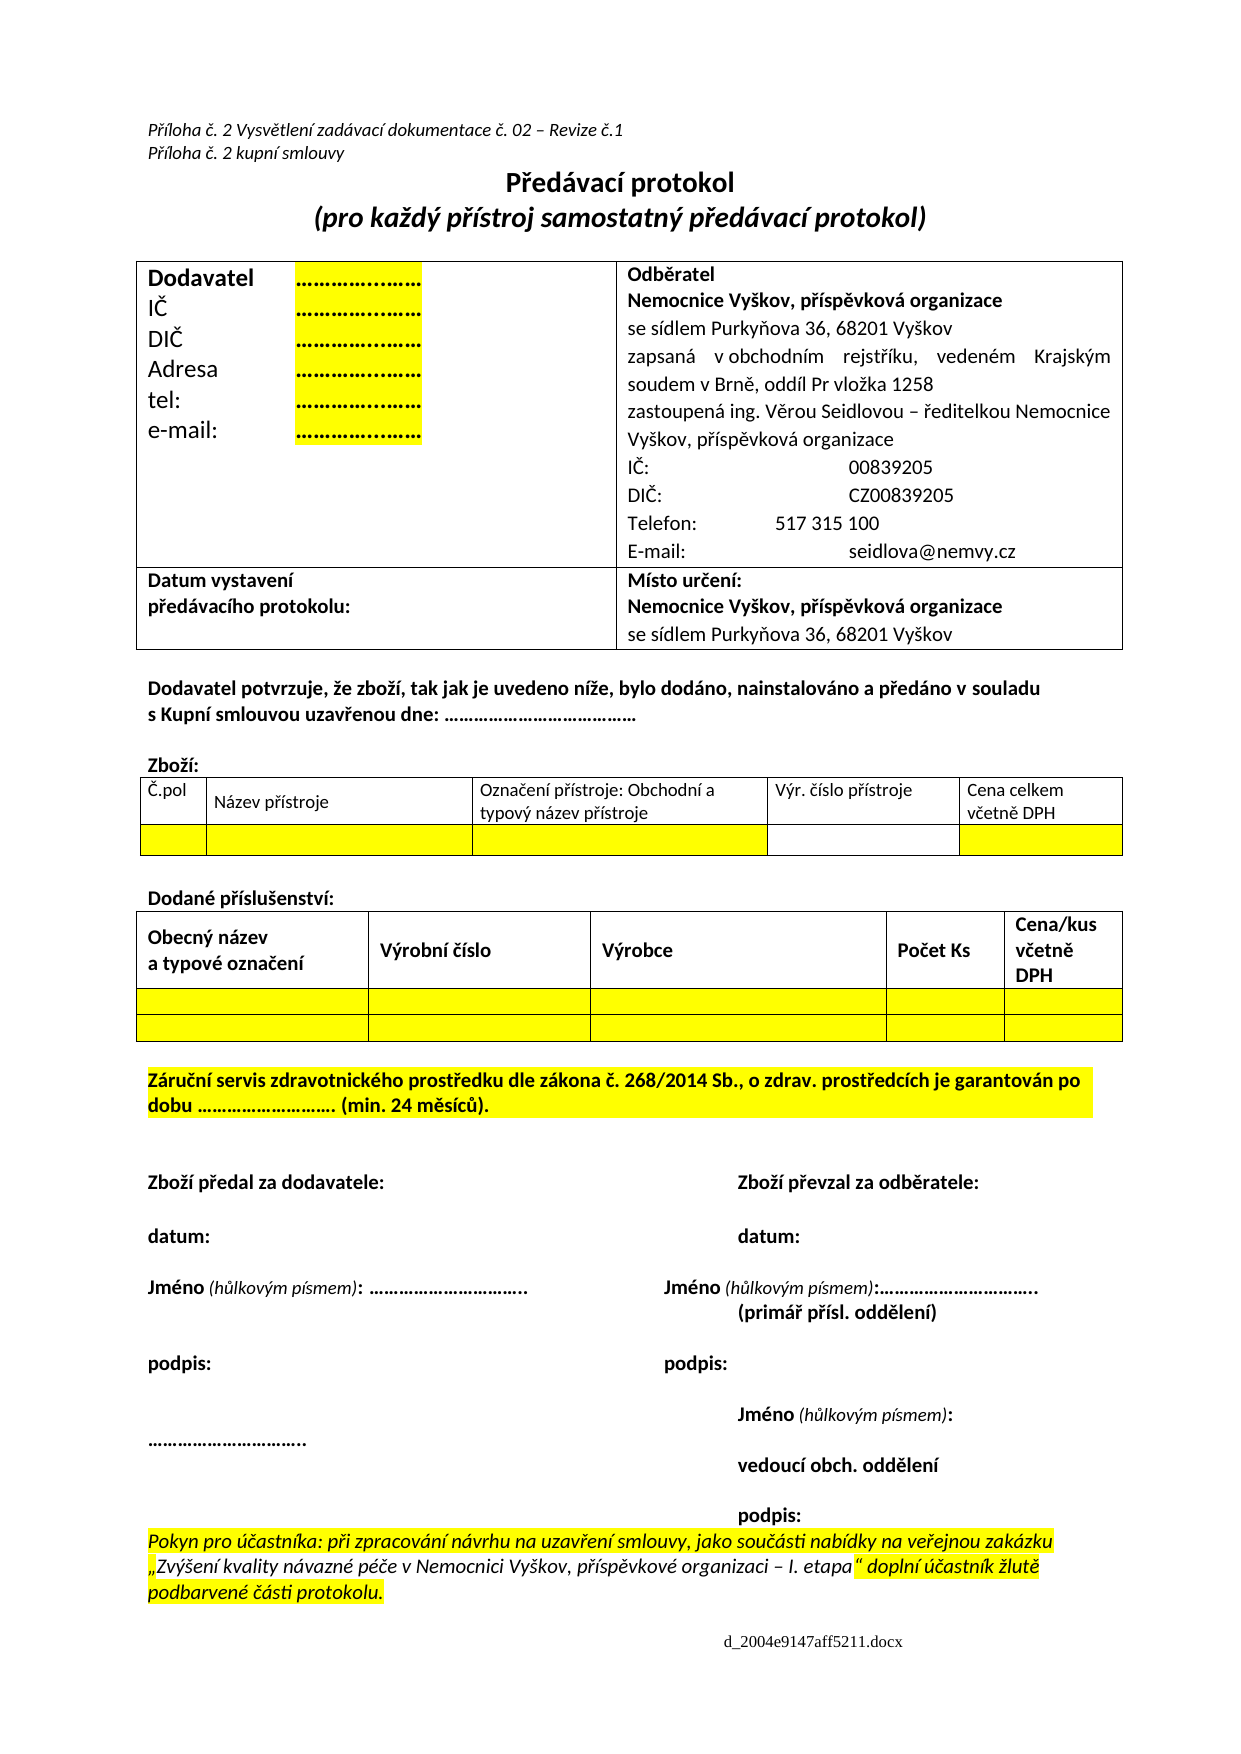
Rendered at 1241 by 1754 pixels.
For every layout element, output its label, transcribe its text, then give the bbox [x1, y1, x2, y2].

text podpis: [148, 1503, 1093, 1528]
text Příloha č. 2 Vysvětlení zadávací dokumentace č. 02 – Revize č.1 [148, 118, 1093, 141]
text Jméno (hůlkovým písmem):………………………….. [148, 1401, 1093, 1452]
table_header Označení přístroje: Obchodní a typový název přístroje [473, 778, 767, 824]
table_cell [1005, 989, 1122, 1014]
text podpis: podpis: [148, 1350, 1093, 1376]
table_cell [137, 989, 368, 1014]
table_header Odběratel Nemocnice Vyškov, příspěvková organizace se sídlem Purkyňova 36, 68201 Vyškov zapsaná v obchodním rejstříku, vedeném Krajským soudem v Brně, oddíl Pr vložka 1258 zastoupená ing. Věrou Seidlovou – ředitelkou Nemocnice Vyškov, příspěvková organizace IČ: 00839205 DIČ: CZ00839205 Telefon: 517 315 100 E-mail: seidlova@nemvy.cz [617, 262, 1122, 567]
table_cell [207, 825, 472, 855]
table_cell [369, 1015, 590, 1041]
table_cell [137, 1015, 368, 1041]
text Předávací protokol [148, 164, 1093, 199]
text Dodavatel potvrzuje, že zboží, tak jak je uvedeno níže, bylo dodáno, nainstalováno a předáno v souladu s Kupní smlouvou uzavřenou dne: ………………………………… [148, 676, 1093, 726]
table_header Výr. číslo přístroje [768, 778, 959, 824]
table_header Dodavatel …………...…… IČ …………...…… DIČ …………...…… Adresa …………...…… tel: …………...…… e-mail: …………...…… [137, 262, 616, 567]
text Zboží: [148, 752, 1093, 777]
text (pro každý přístroj samostatný předávací protokol) [148, 199, 1093, 235]
table_cell [141, 825, 206, 855]
table_header Počet Ks [887, 912, 1004, 988]
table_cell [887, 989, 1004, 1014]
text Příloha č. 2 kupní smlouvy [148, 141, 1093, 164]
table_header Výrobce [591, 912, 886, 988]
table_cell [768, 825, 959, 855]
text vedoucí obch. oddělení [148, 1452, 1093, 1477]
table_header Výrobní číslo [369, 912, 590, 988]
text Záruční servis zdravotnického prostředku dle zákona č. 268/2014 Sb., o zdrav. prostředcích je garantován po dobu ………………………. (min. 24 měsíců). [148, 1067, 1093, 1118]
table_header Název přístroje [207, 778, 472, 824]
table_header Č.pol [141, 778, 206, 824]
table_header Cena/kus včetně DPH [1005, 912, 1122, 988]
text Jméno (hůlkovým písmem): ………………………….. Jméno (hůlkovým písmem):………………………….. [148, 1274, 1093, 1299]
text (primář přísl. oddělení) [148, 1299, 1093, 1325]
text Zboží předal za dodavatele: Zboží převzal za odběratele: [148, 1169, 1093, 1194]
table_header Obecný název a typové označení [137, 912, 368, 988]
table_cell [591, 989, 886, 1014]
table_cell [369, 989, 590, 1014]
table_cell [1005, 1015, 1122, 1041]
table_header Cena celkem včetně DPH [960, 778, 1122, 824]
table_cell Datum vystavení předávacího protokolu: [137, 568, 616, 649]
table_cell [591, 1015, 886, 1041]
table_cell Místo určení: Nemocnice Vyškov, příspěvková organizace se sídlem Purkyňova 36, 68201 Vyškov [617, 568, 1122, 649]
text datum: datum: [148, 1223, 1093, 1248]
text Pokyn pro účastníka: při zpracování návrhu na uzavření smlouvy, jako součásti nabídky na veřejnou zakázku „Zvýšení kvality návazné péče v Nemocnici Vyškov, příspěvkové organizaci – I. etapa“ doplní účastník žlutě podbarvené části protokolu. [148, 1528, 1093, 1604]
table_cell [960, 825, 1122, 855]
text Dodané příslušenství: [148, 885, 1093, 911]
table_cell [473, 825, 767, 855]
table_cell [887, 1015, 1004, 1041]
